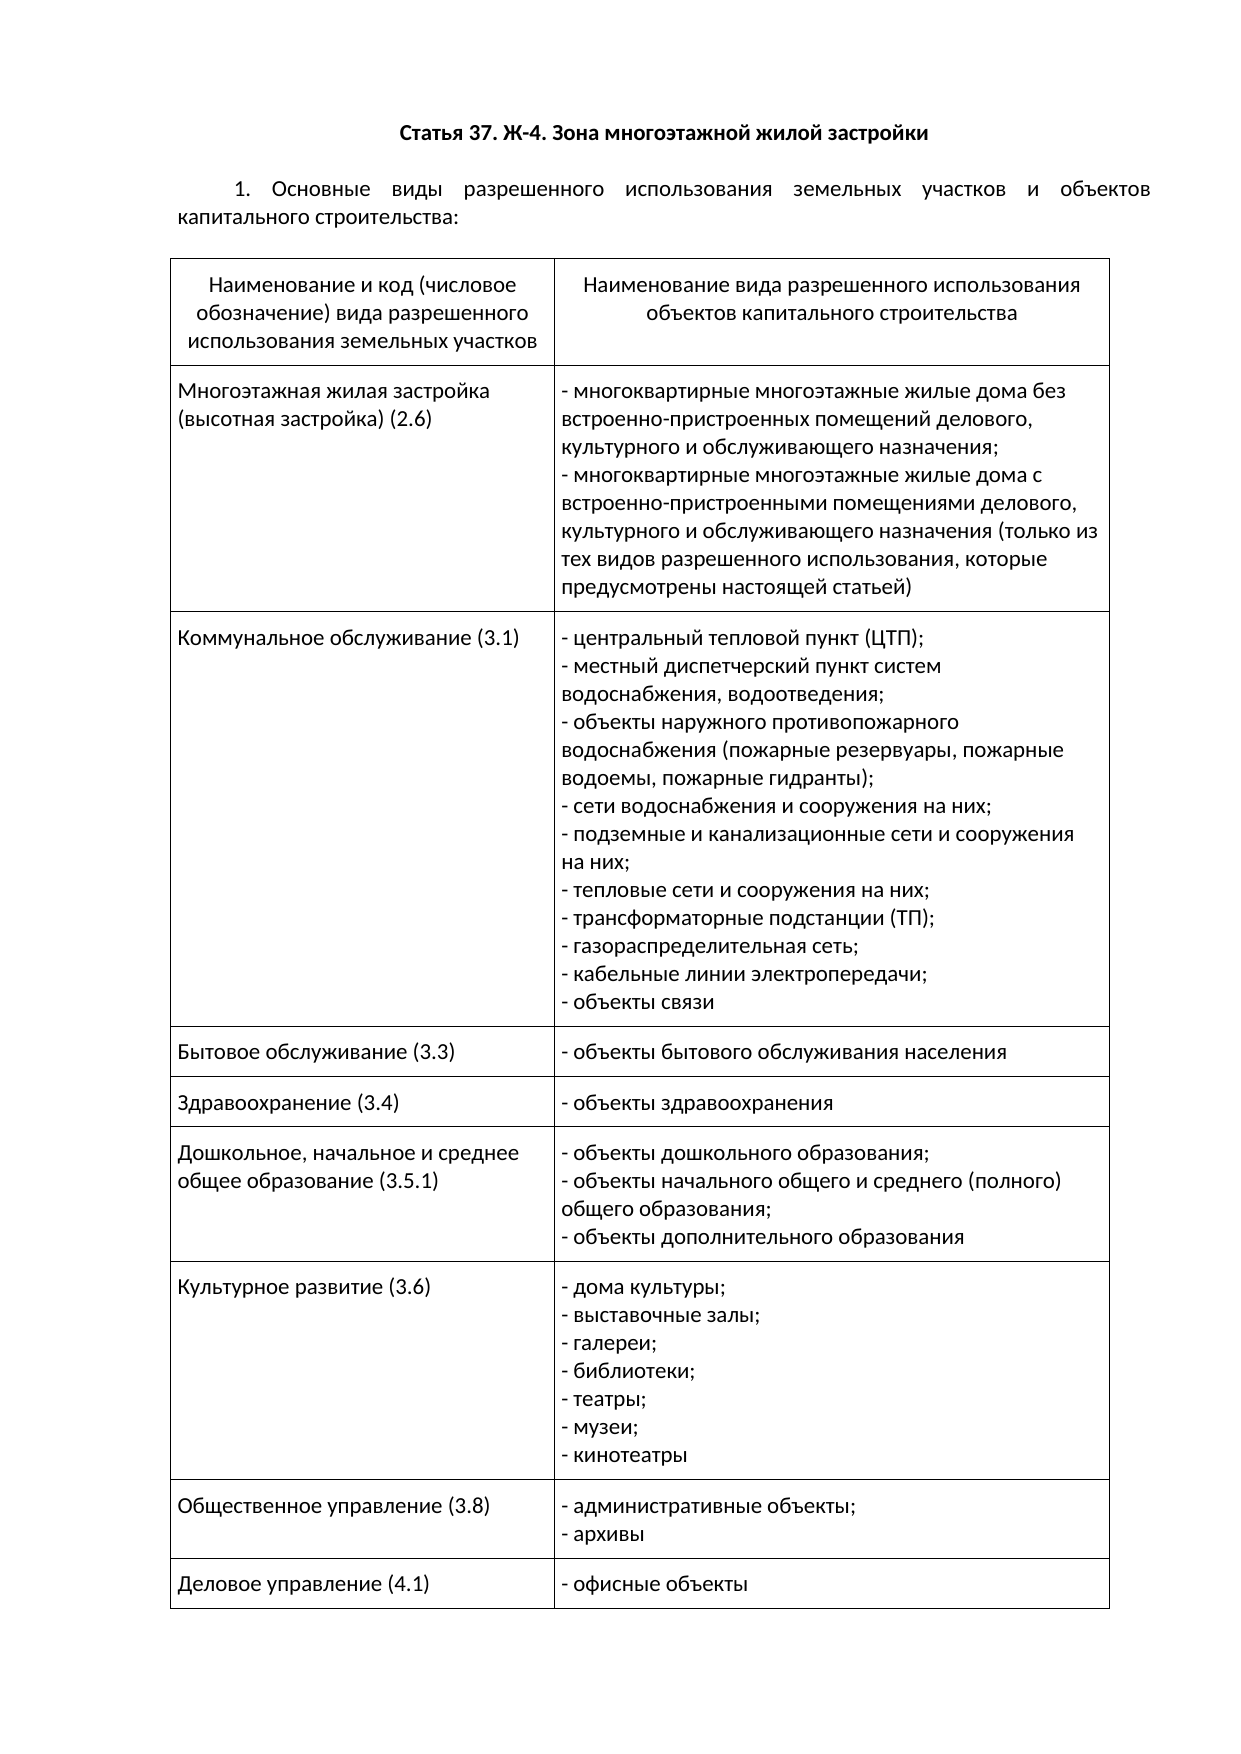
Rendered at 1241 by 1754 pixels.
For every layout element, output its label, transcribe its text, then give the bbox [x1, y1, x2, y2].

table_cell - объекты здравоохранения [555, 1077, 1109, 1126]
title Статья 37. Ж-4. Зона многоэтажной жилой застройки [177, 118, 1152, 146]
text 1. Основные виды разрешенного использования земельных участков и объектов капитального строительства: [177, 174, 1152, 230]
table_cell Здравоохранение (3.4) [171, 1077, 554, 1126]
table_cell Дошкольное, начальное и среднее общее образование (3.5.1) [171, 1127, 554, 1261]
table_cell - административные объекты; - архивы [555, 1480, 1109, 1557]
table_cell - объекты дошкольного образования; - объекты начального общего и среднего (полного) общего образования; - объекты дополнительного образования [555, 1127, 1109, 1261]
table_cell - офисные объекты [555, 1559, 1109, 1608]
table_cell - дома культуры; - выставочные залы; - галереи; - библиотеки; - театры; - музеи; - кинотеатры [555, 1262, 1109, 1479]
table_cell - многоквартирные многоэтажные жилые дома без встроенно-пристроенных помещений делового, культурного и обслуживающего назначения; - многоквартирные многоэтажные жилые дома с встроенно-пристроенными помещениями делового, культурного и обслуживающего назначения (только из тех видов разрешенного использования, которые предусмотрены настоящей статьей) [555, 366, 1109, 611]
table_cell Коммунальное обслуживание (3.1) [171, 612, 554, 1026]
table_cell Общественное управление (3.8) [171, 1480, 554, 1557]
table_cell - объекты бытового обслуживания населения [555, 1027, 1109, 1076]
table_cell - центральный тепловой пункт (ЦТП); - местный диспетчерский пункт систем водоснабжения, водоотведения; - объекты наружного противопожарного водоснабжения (пожарные резервуары, пожарные водоемы, пожарные гидранты); - сети водоснабжения и сооружения на них; - подземные и канализационные сети и сооружения на них; - тепловые сети и сооружения на них; - трансформаторные подстанции (ТП); - газораспределительная сеть; - кабельные линии электропередачи; - объекты связи [555, 612, 1109, 1026]
table_header Наименование и код (числовое обозначение) вида разрешенного использования земельных участков [171, 259, 554, 364]
table_cell Деловое управление (4.1) [171, 1559, 554, 1608]
table_cell Многоэтажная жилая застройка (высотная застройка) (2.6) [171, 366, 554, 611]
table_cell Бытовое обслуживание (3.3) [171, 1027, 554, 1076]
table_header Наименование вида разрешенного использования объектов капитального строительства [555, 259, 1109, 364]
table_cell Культурное развитие (3.6) [171, 1262, 554, 1479]
